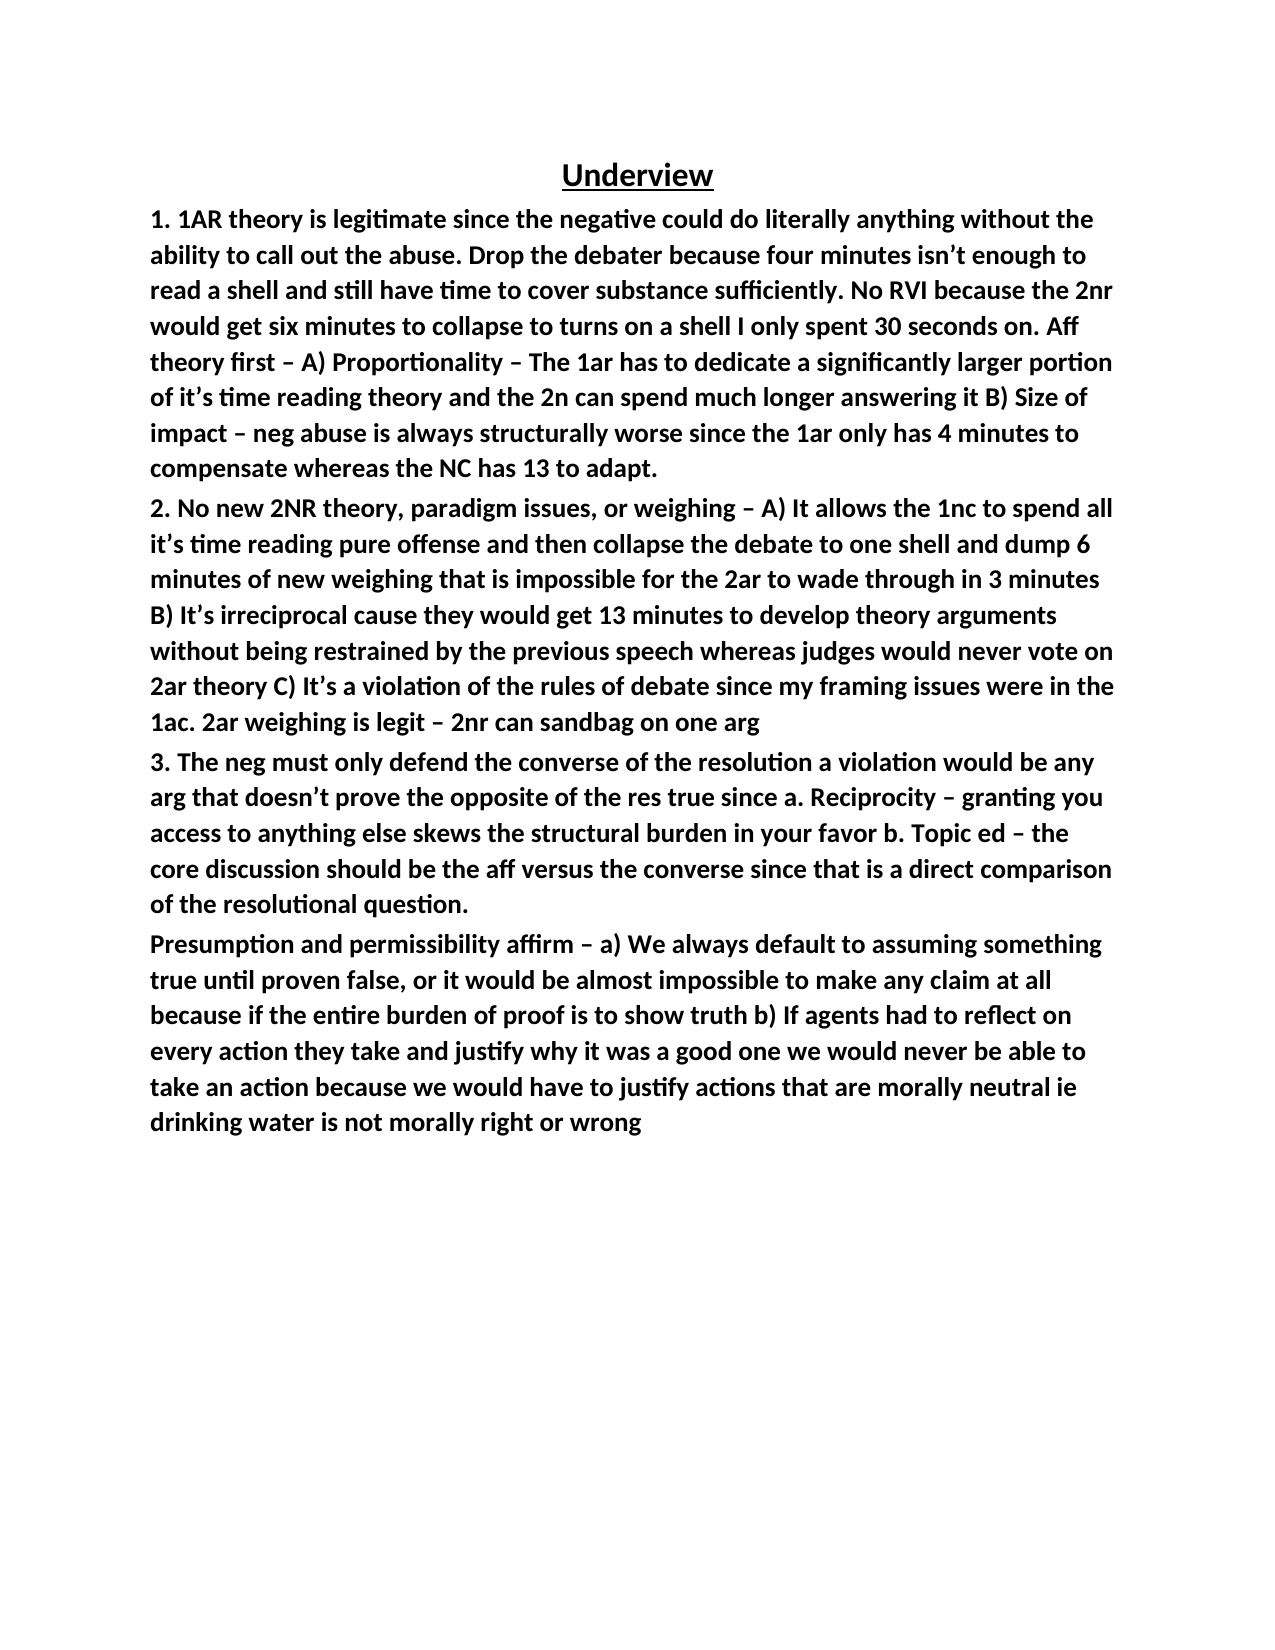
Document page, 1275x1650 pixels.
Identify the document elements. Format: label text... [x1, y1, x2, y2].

text 3. The neg must only defend the converse of the resolution a violation would be any arg that doesn’t prove the opposite of the res true since a. Reciprocity – granting you access to anything else skews the structural burden in your favor b. Topic ed – the core discussion should be the aff versus the converse since that is a direct comparison of the resolutional question. [150, 745, 1125, 921]
text Presumption and permissibility affirm – a) We always default to assuming something true until proven false, or it would be almost impossible to make any claim at all because if the entire burden of proof is to show truth b) If agents had to reflect on every action they take and justify why it was a good one we would never be able to take an action because we would have to justify actions that are morally neutral ie drinking water is not morally right or wrong [150, 927, 1125, 1138]
subtitle Underview [150, 154, 1125, 195]
text 2. No new 2NR theory, paradigm issues, or weighing – A) It allows the 1nc to spend all it’s time reading pure offense and then collapse the debate to one shell and dump 6 minutes of new weighing that is impossible for the 2ar to wade through in 3 minutes B) It’s irreciprocal cause they would get 13 minutes to develop theory arguments without being restrained by the previous speech whereas judges would never vote on 2ar theory C) It’s a violation of the rules of debate since my framing issues were in the 1ac. 2ar weighing is legit – 2nr can sandbag on one arg [150, 491, 1125, 738]
text 1. 1AR theory is legitimate since the negative could do literally anything without the ability to call out the abuse. Drop the debater because four minutes isn’t enough to read a shell and still have time to cover substance sufficiently. No RVI because the 2nr would get six minutes to collapse to turns on a shell I only spent 30 seconds on. Aff theory first – A) Proportionality – The 1ar has to dedicate a significantly larger portion of it’s time reading theory and the 2n can spend much longer answering it B) Size of impact – neg abuse is always structurally worse since the 1ar only has 4 minutes to compensate whereas the NC has 13 to adapt. [150, 202, 1125, 485]
